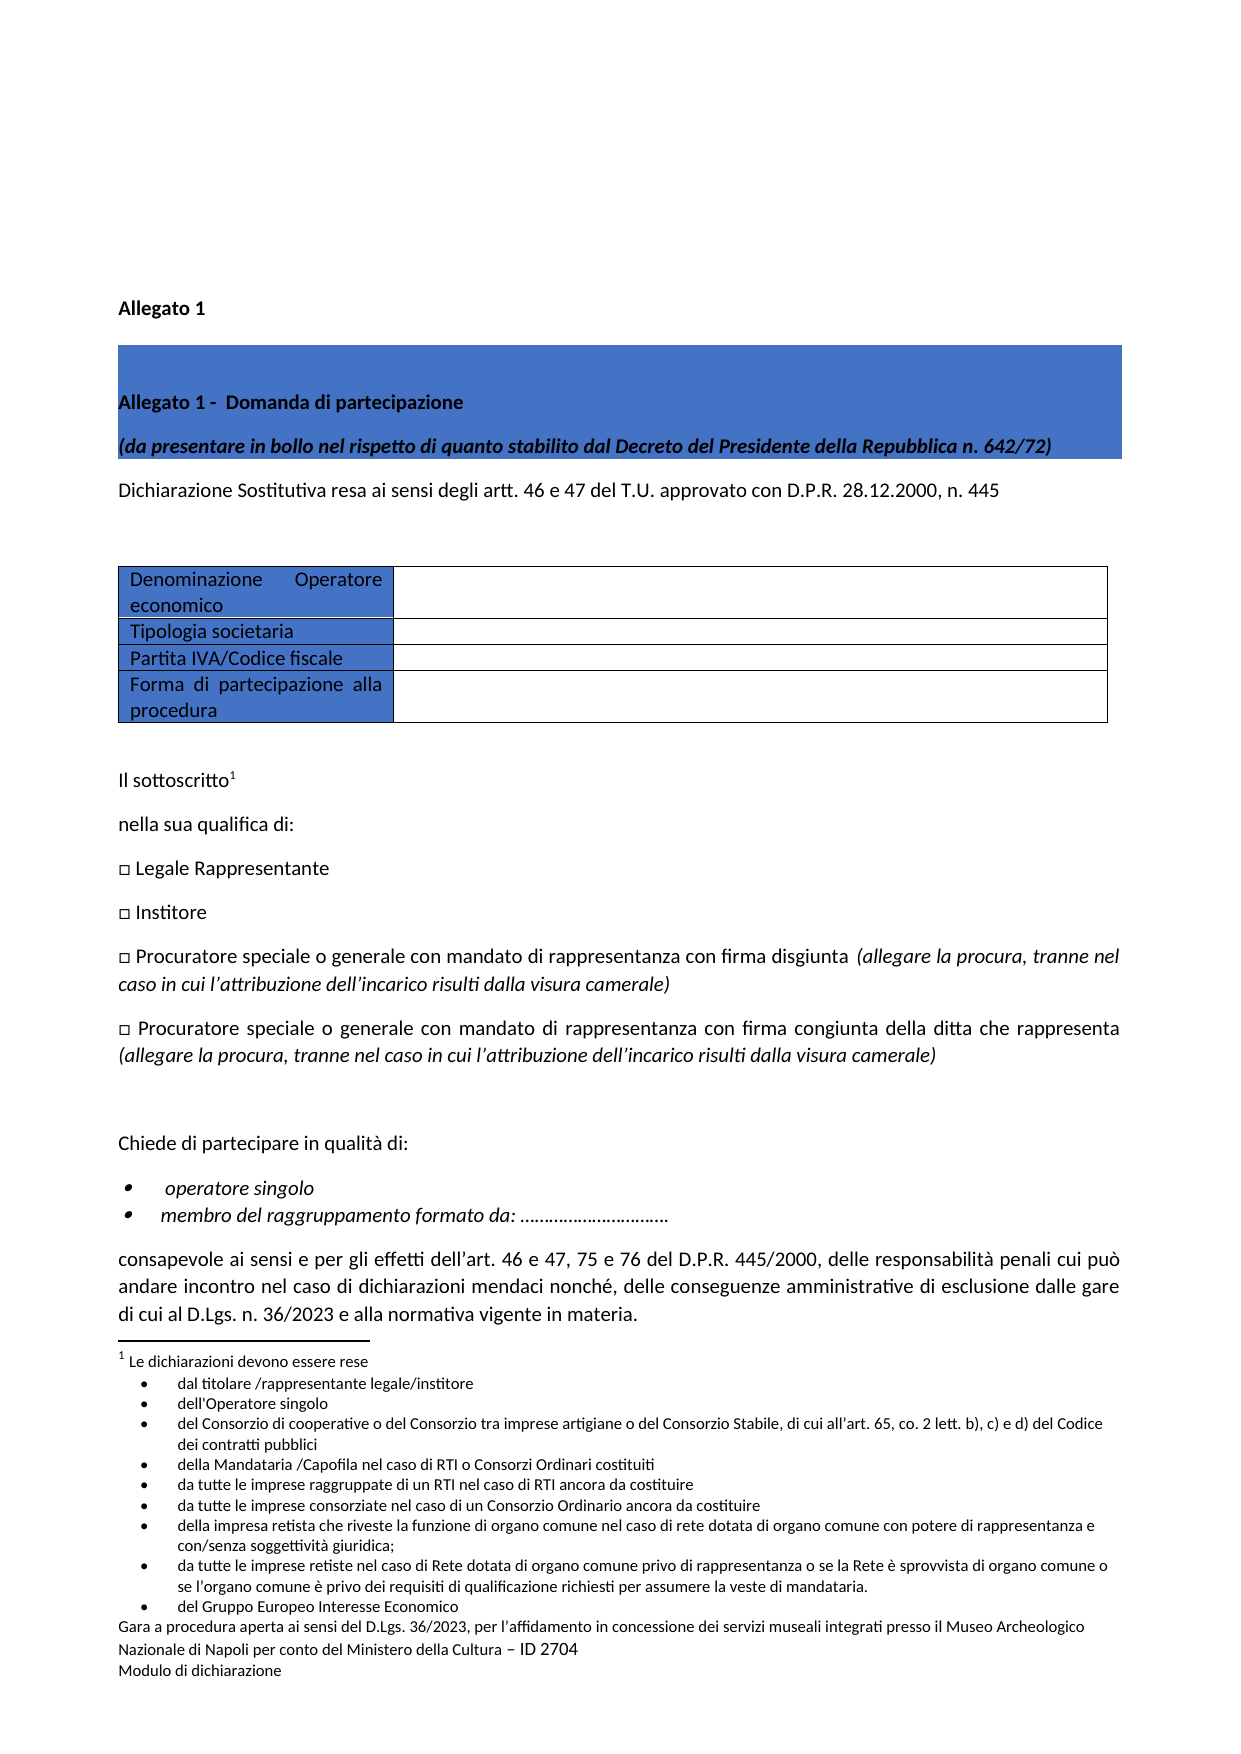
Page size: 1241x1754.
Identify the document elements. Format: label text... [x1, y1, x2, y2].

text nella sua qualifica di: [118, 811, 1122, 837]
list membro del raggruppamento formato da: …………………………. [123, 1202, 1122, 1227]
text Chiede di partecipare in qualità di: [118, 1131, 1122, 1156]
text Allegato 1 [118, 295, 1122, 321]
table_cell Tipologia societaria [119, 619, 393, 644]
list operatore singolo [123, 1175, 1122, 1200]
table_cell Forma di partecipazione alla procedura [119, 671, 393, 722]
text □ Legale Rappresentante [118, 856, 1122, 881]
table_cell Partita IVA/Codice fiscale [119, 645, 393, 670]
table_cell [394, 619, 1107, 644]
text □ Institore [118, 899, 1122, 925]
table_header Denominazione Operatore economico [119, 567, 393, 617]
table_cell [394, 645, 1107, 670]
table_cell [394, 671, 1107, 722]
text □ Procuratore speciale o generale con mandato di rappresentanza con firma disgiunta (allegare la procura, tranne nel caso in cui l’attribuzione dell’incarico risulti dalla visura camerale) [118, 944, 1122, 996]
text consapevole ai sensi e per gli effetti dell’art. 46 e 47, 75 e 76 del D.P.R. 445/2000, delle responsabilità penali cui può andare incontro nel caso di dichiarazioni mendaci nonché, delle conseguenze amministrative di esclusione dalle gare di cui al D.Lgs. n. 36/2023 e alla normativa vigente in materia. [118, 1246, 1122, 1326]
table_header [394, 567, 1107, 617]
text Dichiarazione Sostitutiva resa ai sensi degli artt. 46 e 47 del T.U. approvato con D.P.R. 28.12.2000, n. 445 [118, 477, 1122, 503]
text □ Procuratore speciale o generale con mandato di rappresentanza con firma congiunta della ditta che rappresenta (allegare la procura, tranne nel caso in cui l’attribuzione dell’incarico risulti dalla visura camerale) [118, 1015, 1122, 1068]
text Il sottoscritto [118, 767, 1122, 793]
text (da presentare in bollo nel rispetto di quanto stabilito dal Decreto del Presidente della Repubblica n. 642/72) [118, 433, 1122, 459]
text Allegato 1 - Domanda di partecipazione [118, 389, 1122, 415]
